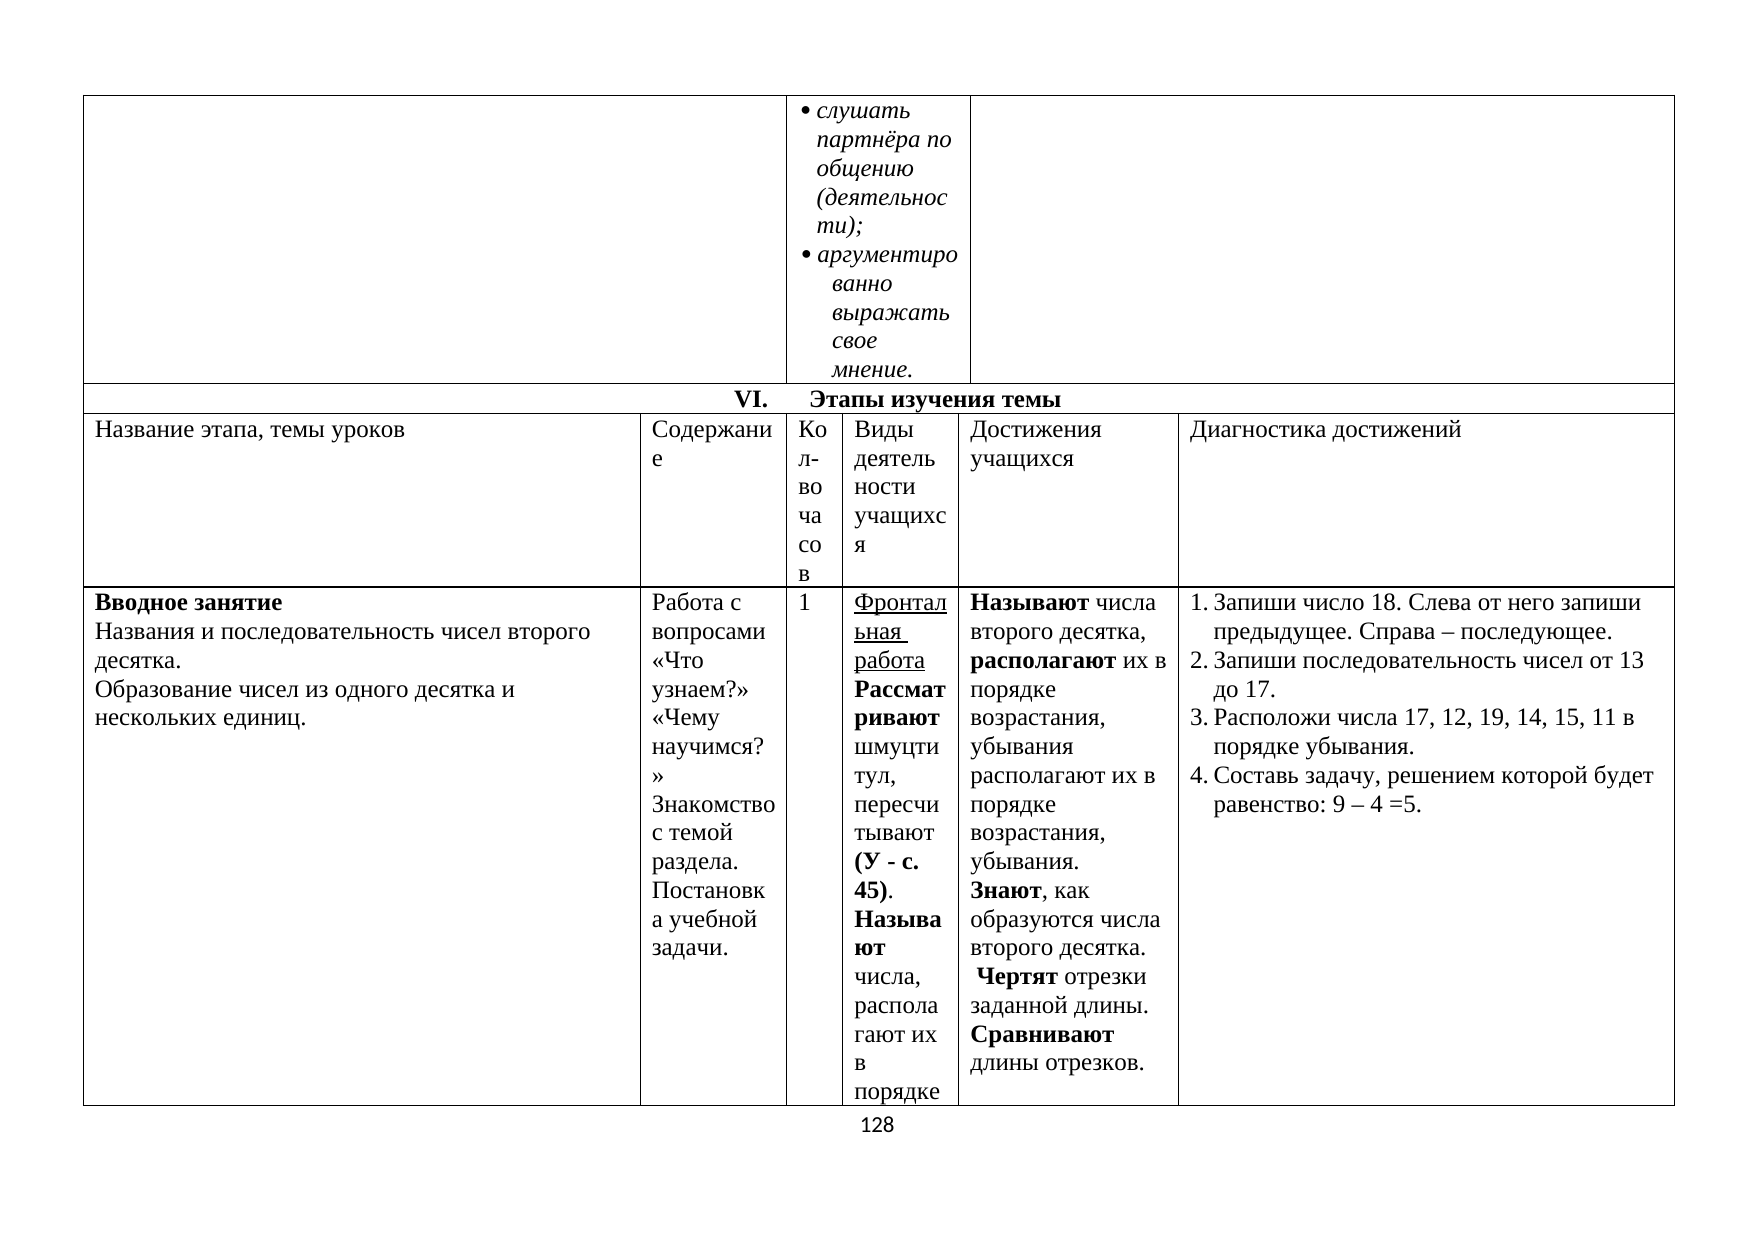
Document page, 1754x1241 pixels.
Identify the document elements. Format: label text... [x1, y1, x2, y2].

table_cell Достижения учащихся [959, 414, 1178, 586]
table_cell Содержание [641, 414, 786, 586]
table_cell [959, 588, 1178, 1105]
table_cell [971, 96, 1674, 383]
table_cell Кол-во часов [787, 414, 842, 586]
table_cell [843, 588, 958, 1105]
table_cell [1179, 588, 1674, 1105]
table_cell Этапы изучения темы [84, 384, 1674, 413]
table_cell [84, 588, 640, 1105]
table_cell 1 [787, 588, 842, 1105]
table_cell Название этапа, темы уроков [84, 414, 640, 586]
table_cell Диагностика достижений [1179, 414, 1674, 586]
table_cell Виды деятельности учащихся [843, 414, 958, 586]
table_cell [84, 96, 786, 383]
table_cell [641, 588, 786, 1105]
